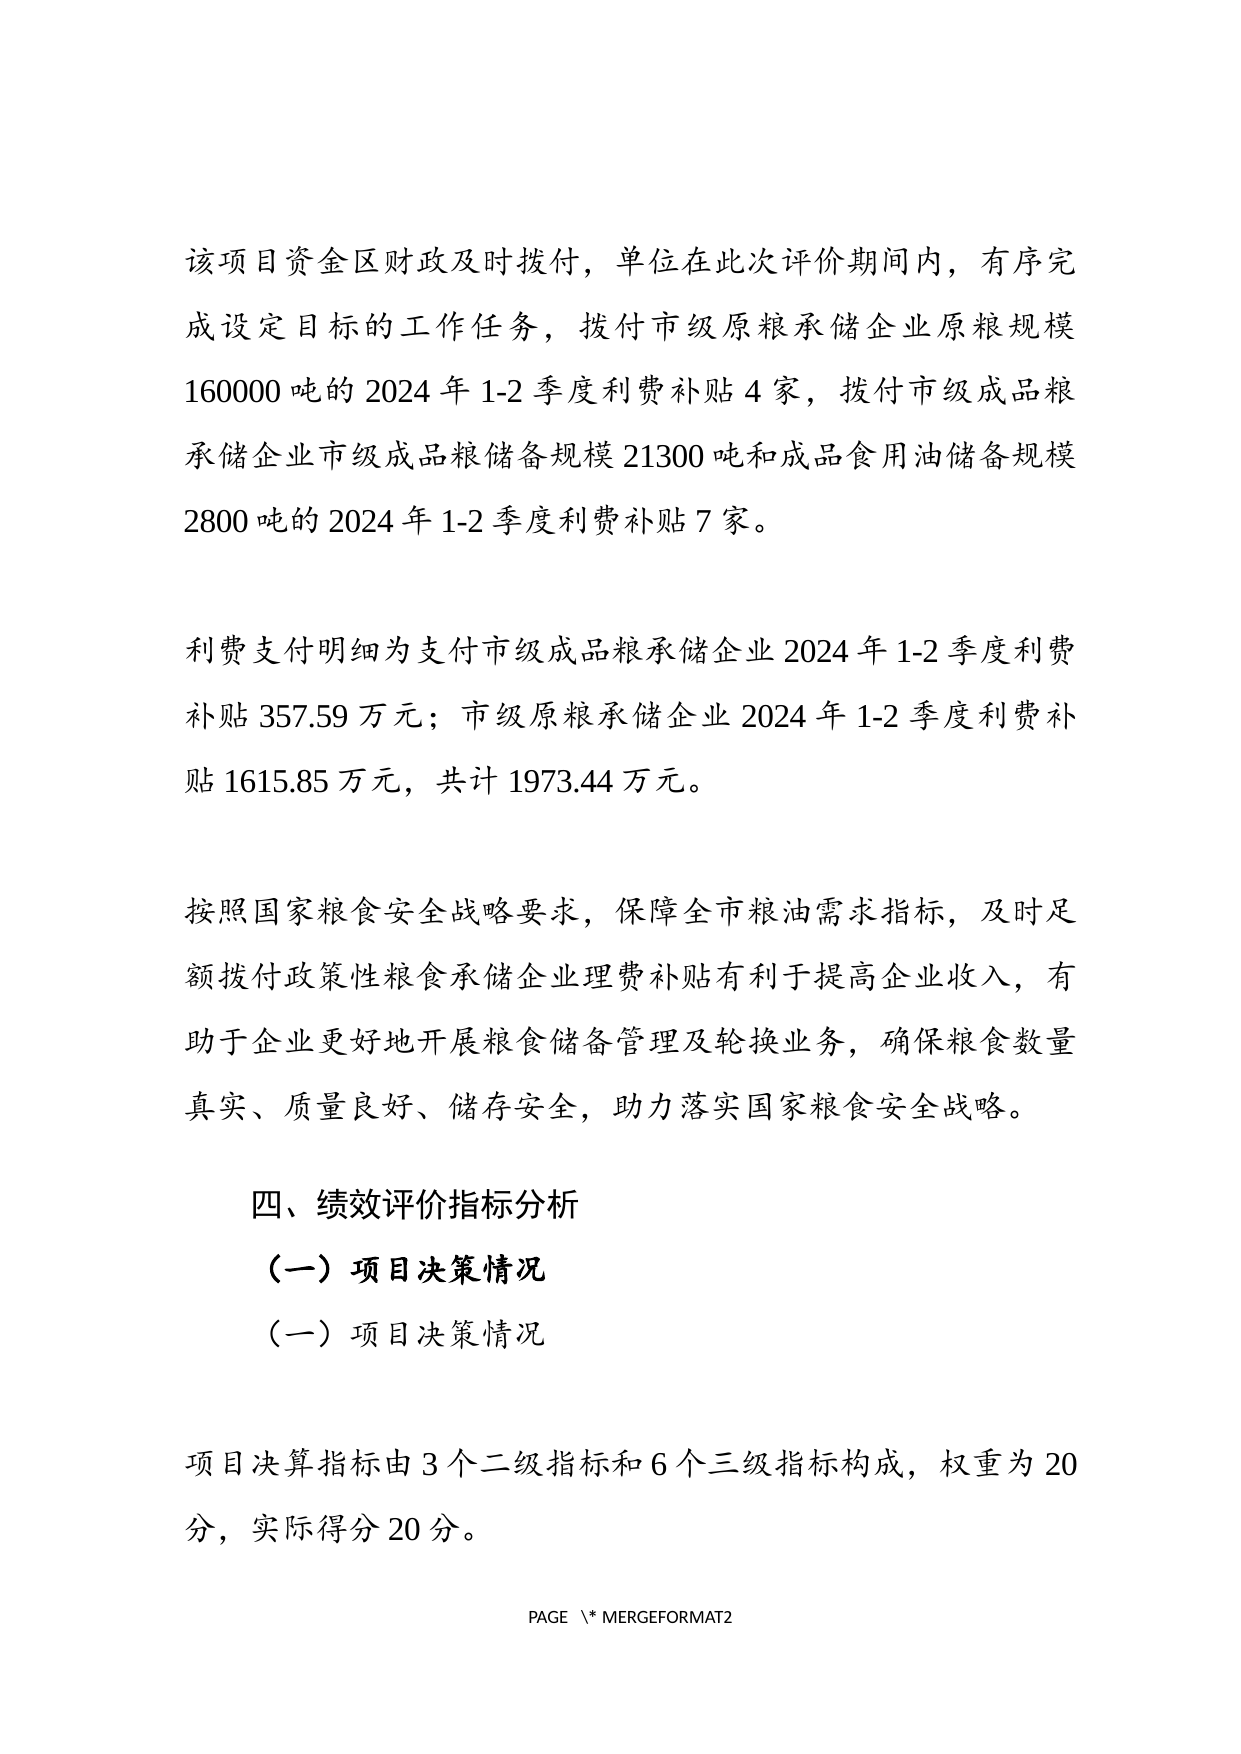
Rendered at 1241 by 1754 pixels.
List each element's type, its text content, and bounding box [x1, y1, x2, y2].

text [183, 162, 1078, 1169]
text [183, 1299, 1078, 1559]
text 四、绩效评价指标分析 [183, 1169, 1078, 1234]
text （一）项目决策情况 [183, 1234, 1078, 1299]
